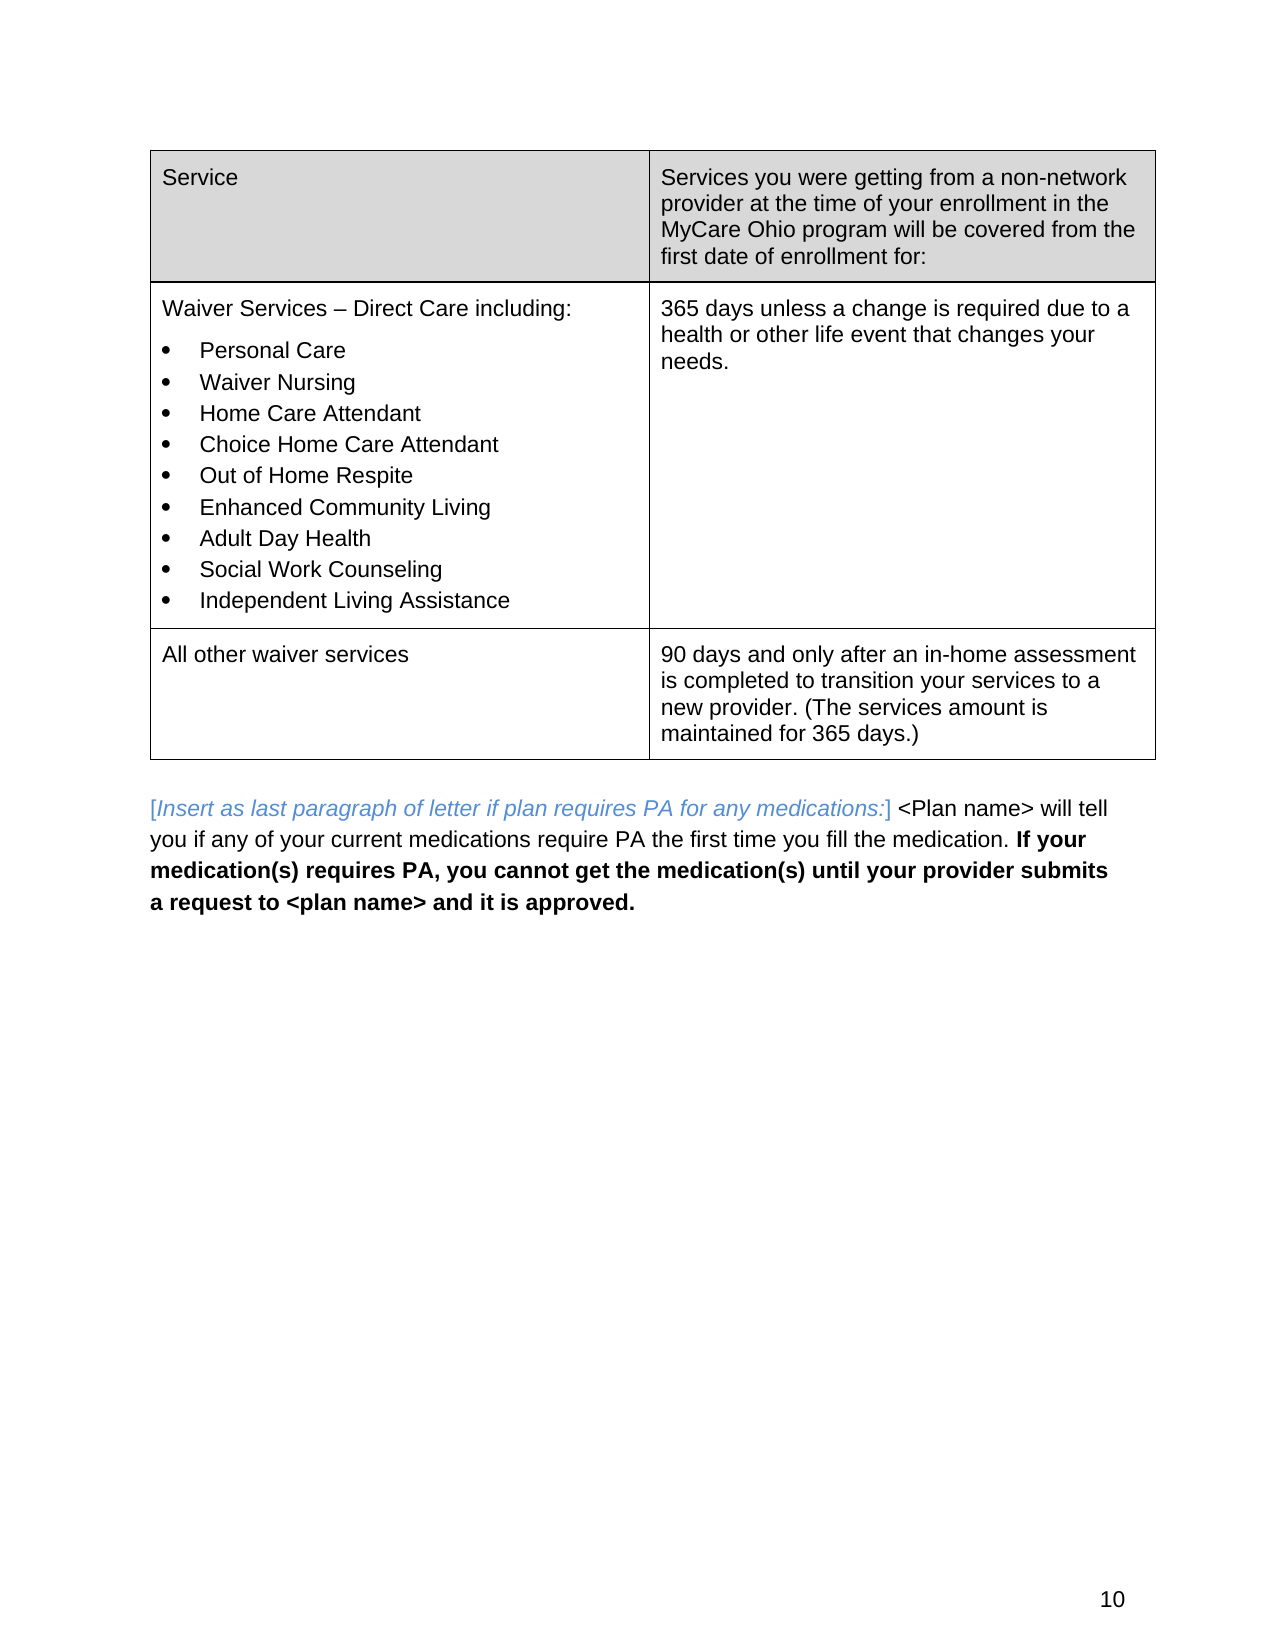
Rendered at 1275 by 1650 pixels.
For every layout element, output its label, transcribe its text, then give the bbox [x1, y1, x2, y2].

table_cell 90 days and only after an in-home assessment is completed to transition your services to a new provider. (The services amount is maintained for 365 days.) [650, 629, 1155, 759]
table_cell All other waiver services [151, 629, 649, 759]
text [Insert as last paragraph of letter if plan requires PA for any medications:] <Plan name> will tell you if any of your current medications require PA the first time you fill the medication. If your medication(s) requires PA, you cannot get the medication(s) until your provider submits a request to <plan name> and it is approved. [150, 791, 1125, 916]
table_header Service [151, 151, 649, 281]
table_cell Waiver Services – Direct Care including: Personal Care Waiver Nursing Home Care Attendant Choice Home Care Attendant Out of Home Respite Enhanced Community Living Adult Day Health Social Work Counseling Independent Living Assistance [151, 283, 649, 628]
table_cell 365 days unless a change is required due to a health or other life event that changes your needs. [650, 283, 1155, 628]
table_header Services you were getting from a non-network provider at the time of your enrollment in the MyCare Ohio program will be covered from the first date of enrollment for: [650, 151, 1155, 281]
